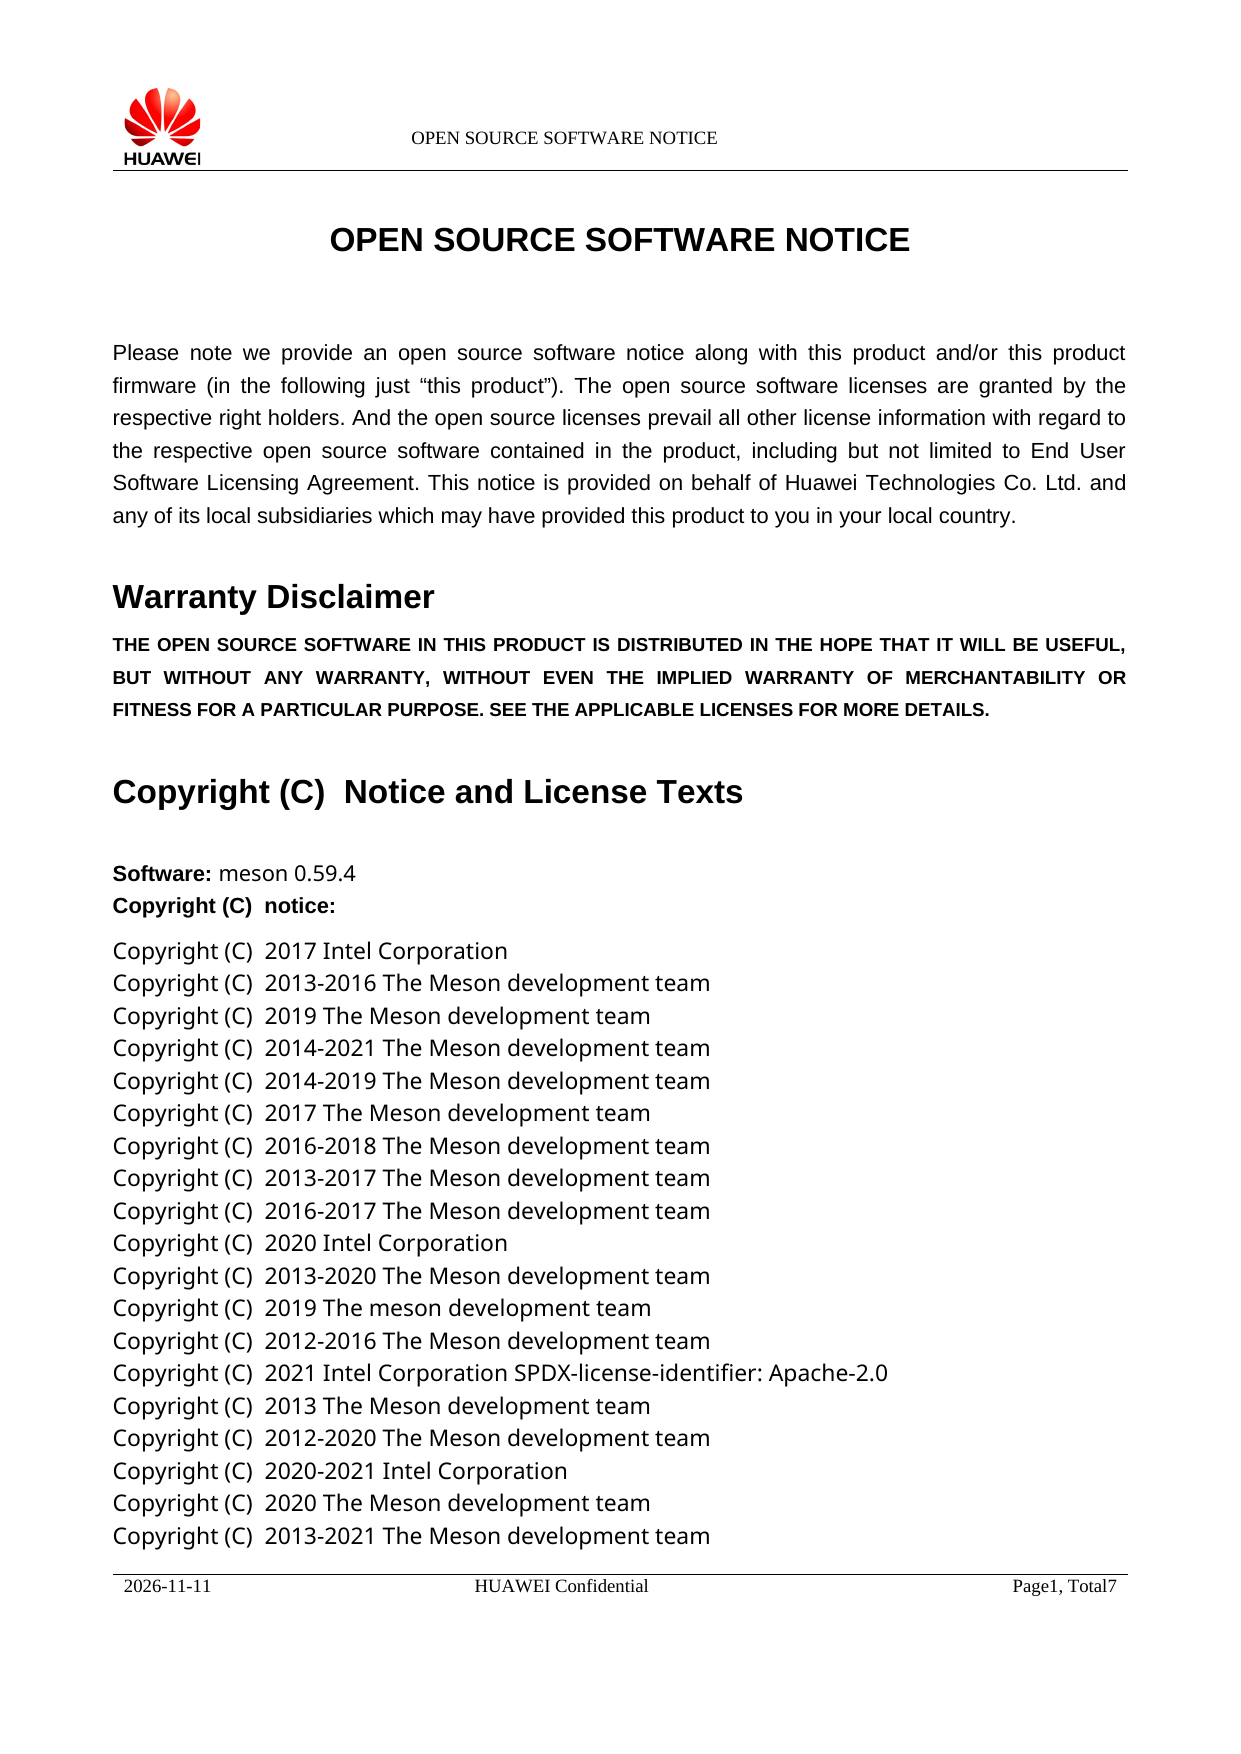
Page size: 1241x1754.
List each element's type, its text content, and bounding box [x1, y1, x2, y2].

text OPEN SOURCE SOFTWARE NOTICE [112, 206, 1128, 271]
text Copyright (C) notice: [112, 889, 1128, 921]
text Copyright (C) Notice and License Texts [112, 759, 1128, 824]
text The open source software in this product is distributed in the hope that it will be useful, but WITHOUT ANY WARRANTY, without even the implied warranty of MERCHANTABILITY or FITNESS FOR A PARTICULAR PURPOSE. See the applicable licenses for more details. [112, 629, 1128, 726]
picture [124, 88, 201, 165]
text Warranty Disclaimer [112, 564, 1128, 629]
text Please note we provide an open source software notice along with this product and/or this product firmware (in the following just “this product”). The open source software licenses are granted by the respective right holders. And the open source licenses prevail all other license information with regard to the respective open source software contained in the product, including but not limited to End User Software Licensing Agreement. This notice is provided on behalf of Huawei Technologies Co. Ltd. and any of its local subsidiaries which may have provided this product to you in your local country. [112, 336, 1128, 531]
title Software: meson 0.59.4 [112, 856, 1128, 889]
